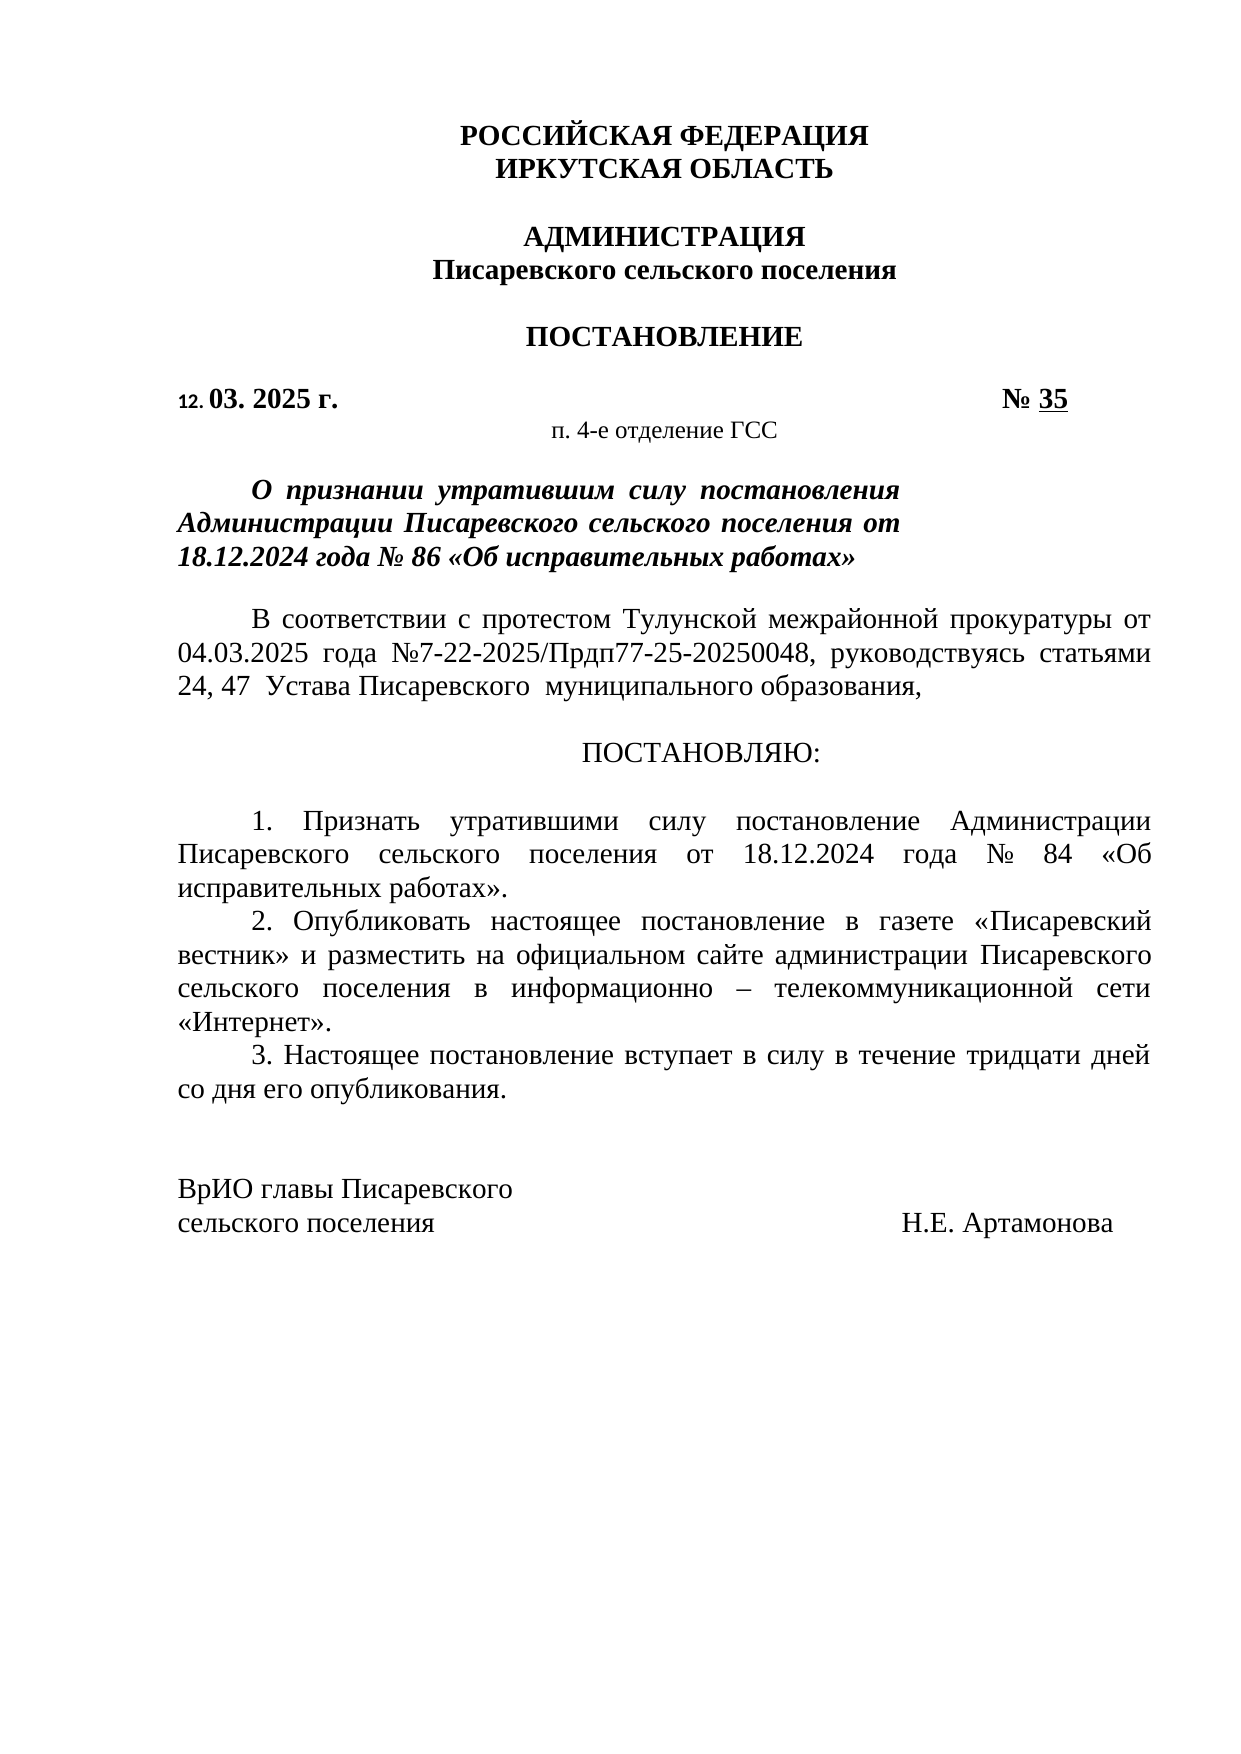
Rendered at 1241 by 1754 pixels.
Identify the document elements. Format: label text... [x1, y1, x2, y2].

text РОССИЙСКАЯ ФЕДЕРАЦИЯ [177, 118, 1152, 152]
text ВрИО главы Писаревского [148, 1172, 1152, 1205]
text ПОСТАНОВЛЯЮ: [177, 736, 1152, 769]
text Писаревского сельского поселения [177, 252, 1152, 286]
text В соответствии с протестом Тулунской межрайонной прокуратуры от 04.03.2025 года №7-22-2025/Прдп77-25-20250048, руководствуясь статьями 24, 47 Устава Писаревского муниципального образования, [177, 601, 1152, 702]
text сельского поселения Н.Е. Артамонова [148, 1205, 1152, 1239]
text п. 4-е отделение ГСС [177, 415, 1152, 444]
text АДМИНИСТРАЦИЯ [177, 219, 1152, 252]
title 1. Признать утратившими силу постановление Администрации Писаревского сельского поселения от 18.12.2024 года № 84 «Об исправительных работах». [177, 803, 1152, 903]
text ИРКУТСКАЯ ОБЛАСТЬ [177, 152, 1152, 185]
text 3. Настоящее постановление вступает в силу в течение тридцати дней со дня его опубликования. [177, 1037, 1152, 1104]
text 2. Опубликовать настоящее постановление в газете «Писаревский вестник» и разместить на официальном сайте администрации Писаревского сельского поселения в информационно – телекоммуникационной сети «Интернет». [177, 903, 1152, 1037]
list 03. 2025 г. № 35 [177, 382, 1152, 415]
title О признании утратившим силу постановления Администрации Писаревского сельского поселения от 18.12.2024 года № 86 «Об исправительных работах» [177, 472, 901, 573]
text ПОСТАНОВЛЕНИЕ [177, 319, 1152, 353]
